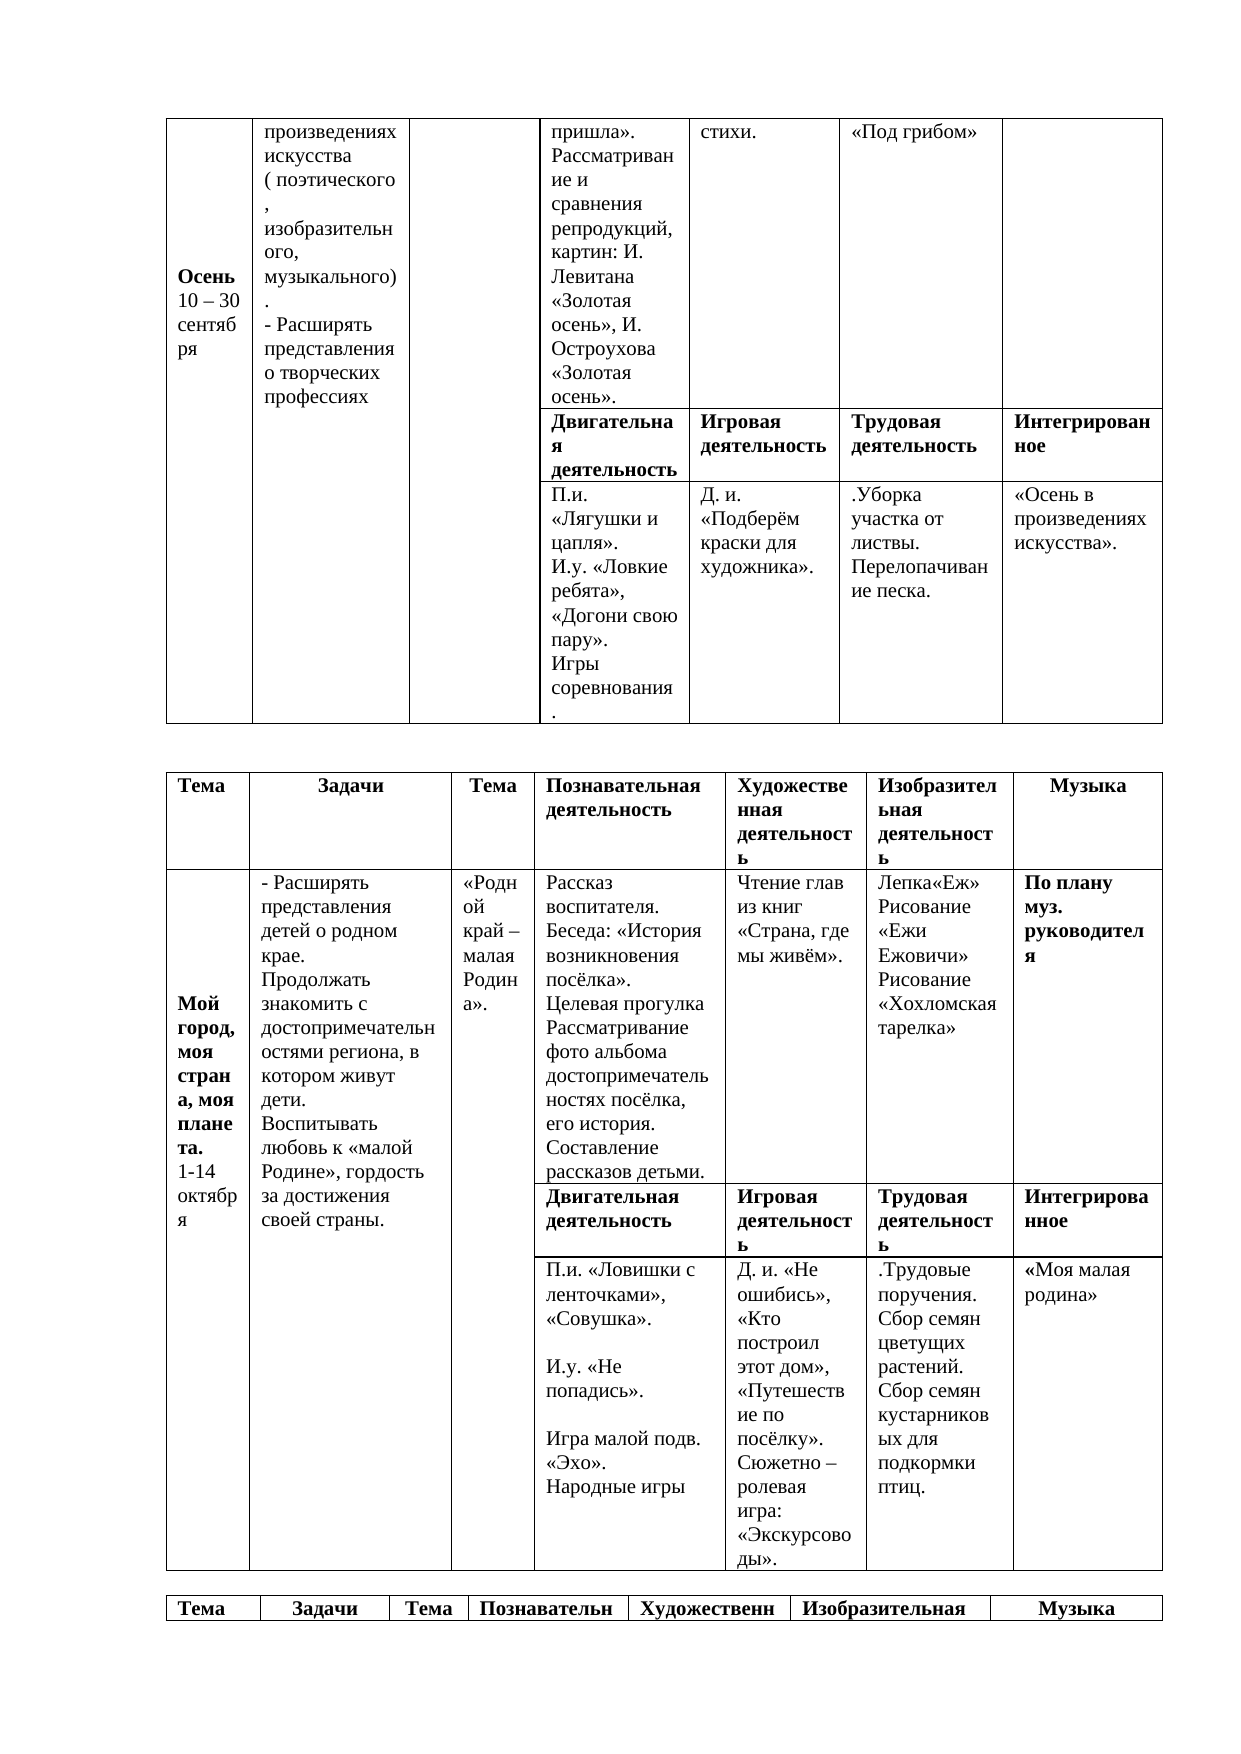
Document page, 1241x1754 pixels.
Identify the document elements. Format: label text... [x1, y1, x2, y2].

table_header Музыка [1014, 773, 1162, 869]
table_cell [253, 119, 409, 723]
table_header Задачи [261, 1596, 389, 1620]
table_header Тема [167, 773, 249, 869]
table_header Тема [452, 773, 534, 869]
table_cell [690, 119, 839, 408]
table_cell Интегрированное [1003, 409, 1162, 481]
table_cell Д. и. «Подберём краски для художника». [690, 482, 839, 723]
table_header Познавательная деятельность [535, 773, 725, 869]
table_cell «Моя малая родина» [1014, 1258, 1162, 1570]
table_cell .Трудовые поручения. Сбор семян цветущих растений. Сбор семян кустарниковых для подкормки птиц. [867, 1258, 1013, 1570]
table_cell .Уборка участка от листвы. Перелопачивание песка. [840, 482, 1002, 723]
table_cell Чтение глав из книг «Страна, где мы живём». [726, 870, 866, 1183]
table_cell П.и. «Ловишки с ленточками», «Совушка». И.у. «Не попадись». Игра малой подв. «Эхо». Народные игры [535, 1258, 725, 1570]
table_cell Мой город, моя страна, моя планета. 1-14 октября [167, 870, 249, 1570]
table_header Музыка [991, 1596, 1162, 1620]
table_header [469, 1596, 628, 1620]
table_cell Лепка«Еж» Рисование «Ежи Ежовичи» Рисование «Хохломская тарелка» [867, 870, 1013, 1183]
table_header Тема [390, 1596, 468, 1620]
table_cell «Родной край – малая Родина». [452, 870, 534, 1570]
table_cell Трудовая деятельность [867, 1184, 1013, 1256]
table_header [629, 1596, 790, 1620]
table_cell Двигательная деятельность [541, 409, 689, 481]
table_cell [840, 119, 1002, 408]
table_header Изобразительная деятельность [867, 773, 1013, 869]
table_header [791, 1596, 990, 1620]
table_header Тема [167, 1596, 260, 1620]
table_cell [410, 119, 539, 723]
table_cell По плану муз. руководителя [1014, 870, 1162, 1183]
table_cell П.и. «Лягушки и цапля». И.у. «Ловкие ребята», «Догони свою пару». Игры соревнования. [541, 482, 689, 723]
table_cell «Осень в произведениях искусства». [1003, 482, 1162, 723]
table_cell Интегрированное [1014, 1184, 1162, 1256]
table_cell - Расширять представления детей о родном крае. Продолжать знакомить с достопримечательностями региона, в котором живут дети. Воспитывать любовь к «малой Родине», гордость за достижения своей страны. [250, 870, 451, 1570]
table_header Художественная деятельность [726, 773, 866, 869]
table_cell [541, 119, 689, 408]
table_header Задачи [250, 773, 451, 869]
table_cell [1003, 119, 1162, 408]
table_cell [167, 119, 252, 723]
table_cell Игровая деятельность [726, 1184, 866, 1256]
table_cell Двигательная деятельность [535, 1184, 725, 1256]
table_cell Трудовая деятельность [840, 409, 1002, 481]
table_cell Игровая деятельность [690, 409, 839, 481]
table_cell Рассказ воспитателя. Беседа: «История возникновения посёлка». Целевая прогулка Рассматривание фото альбома достопримечательностях посёлка, его история. Составление рассказов детьми. [535, 870, 725, 1183]
table_cell Д. и. «Не ошибись», «Кто построил этот дом», «Путешествие по посёлку». Сюжетно – ролевая игра: «Экскурсоводы». [726, 1258, 866, 1570]
